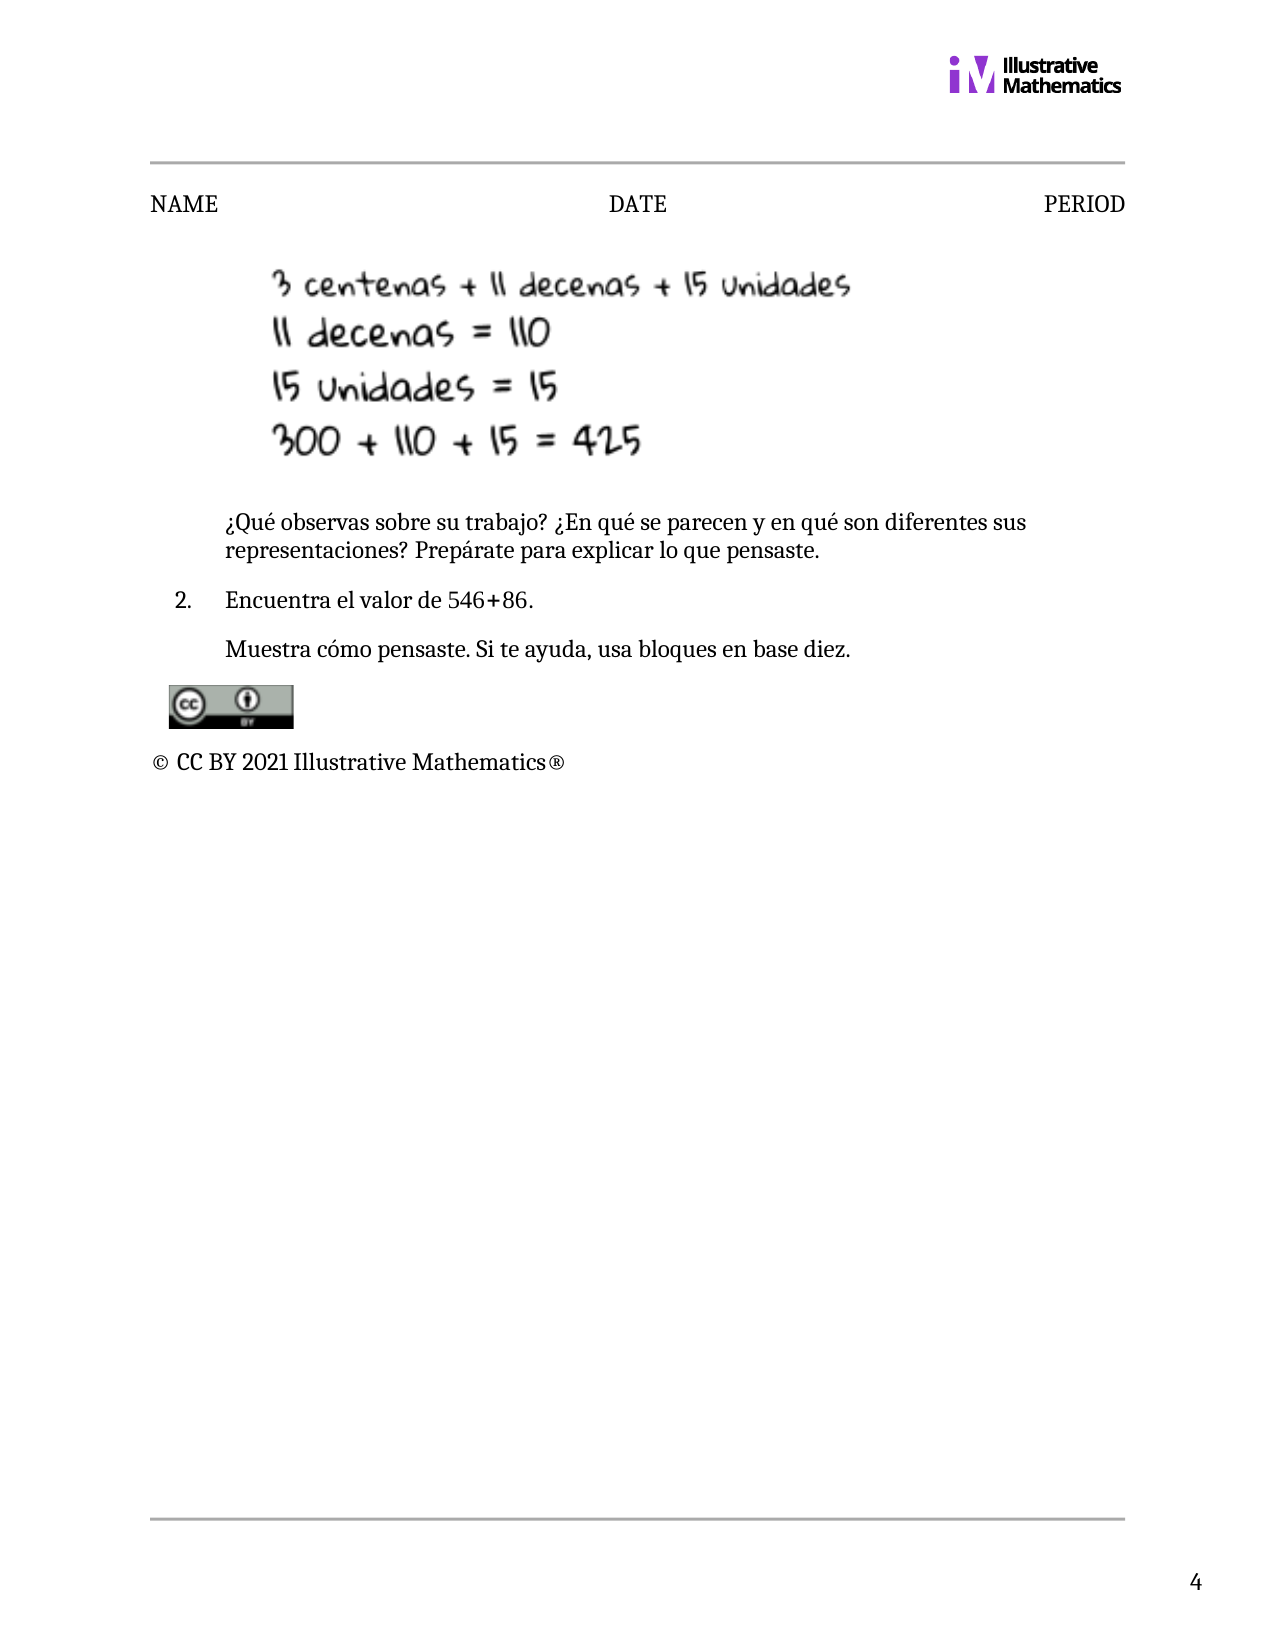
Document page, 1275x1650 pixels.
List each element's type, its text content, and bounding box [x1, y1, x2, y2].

list ¿Qué observas sobre su trabajo? ¿En qué se parecen y en qué son diferentes sus representaciones? Prepárate para explicar lo que pensaste. [175, 507, 1125, 565]
picture [949, 55, 1121, 93]
text © CC BY 2021 Illustrative Mathematics® [150, 747, 1125, 776]
list Encuentra el valor de . [175, 586, 1125, 614]
picture [168, 685, 294, 729]
list Muestra cómo pensaste. Si te ayuda, usa bloques en base diez. [175, 635, 1125, 664]
picture [243, 247, 894, 498]
